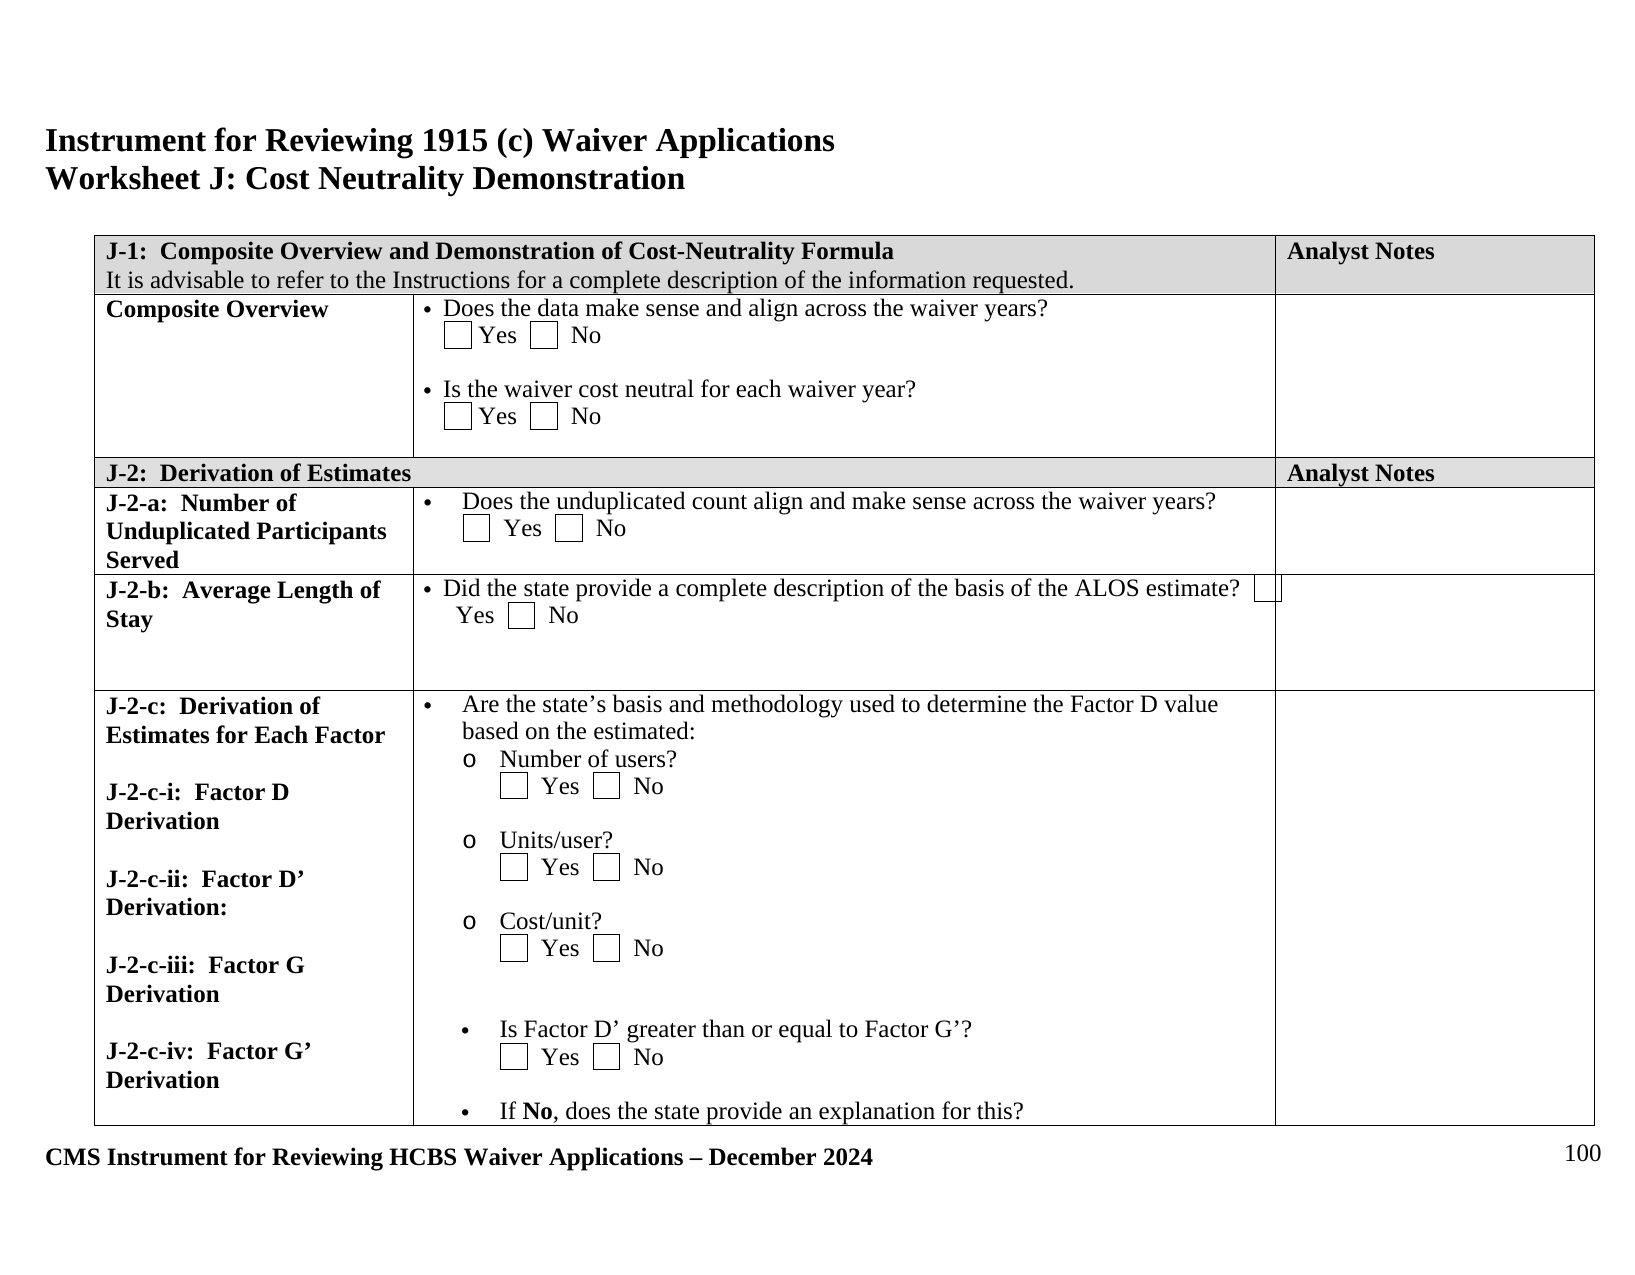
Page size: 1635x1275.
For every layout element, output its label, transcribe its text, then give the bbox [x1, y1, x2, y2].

table_cell Analyst Notes [1276, 458, 1594, 487]
table_header J-1: Composite Overview and Demonstration of Cost-Neutrality Formula It is advisable to refer to the Instructions for a complete description of the information requested. [95, 236, 1275, 293]
table_cell J-2: Derivation of Estimates [95, 458, 1275, 487]
table_cell Does the unduplicated count align and make sense across the waiver years? Yes No [414, 488, 1275, 574]
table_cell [414, 691, 1275, 1124]
table_cell [1276, 575, 1594, 690]
table_cell Does the data make sense and align across the waiver years? Yes No Is the waiver cost neutral for each waiver year? Yes No [414, 295, 1275, 457]
subtitle Instrument for Reviewing 1915 (c) Waiver Applications Worksheet J: Cost Neutrality Demonstration [45, 120, 1590, 197]
table_cell Composite Overview [95, 295, 413, 457]
table_header Analyst Notes [1276, 236, 1594, 293]
table_cell [1276, 691, 1594, 1124]
table_cell J-2-a: Number of Unduplicated Participants Served [95, 488, 413, 574]
table_cell J-2-b: Average Length of Stay [95, 575, 413, 690]
table_cell Did the state provide a complete description of the basis of the ALOS estimate? Yes No [414, 575, 1275, 690]
table_cell [1276, 488, 1594, 574]
table_cell [1276, 295, 1594, 457]
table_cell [95, 691, 413, 1124]
